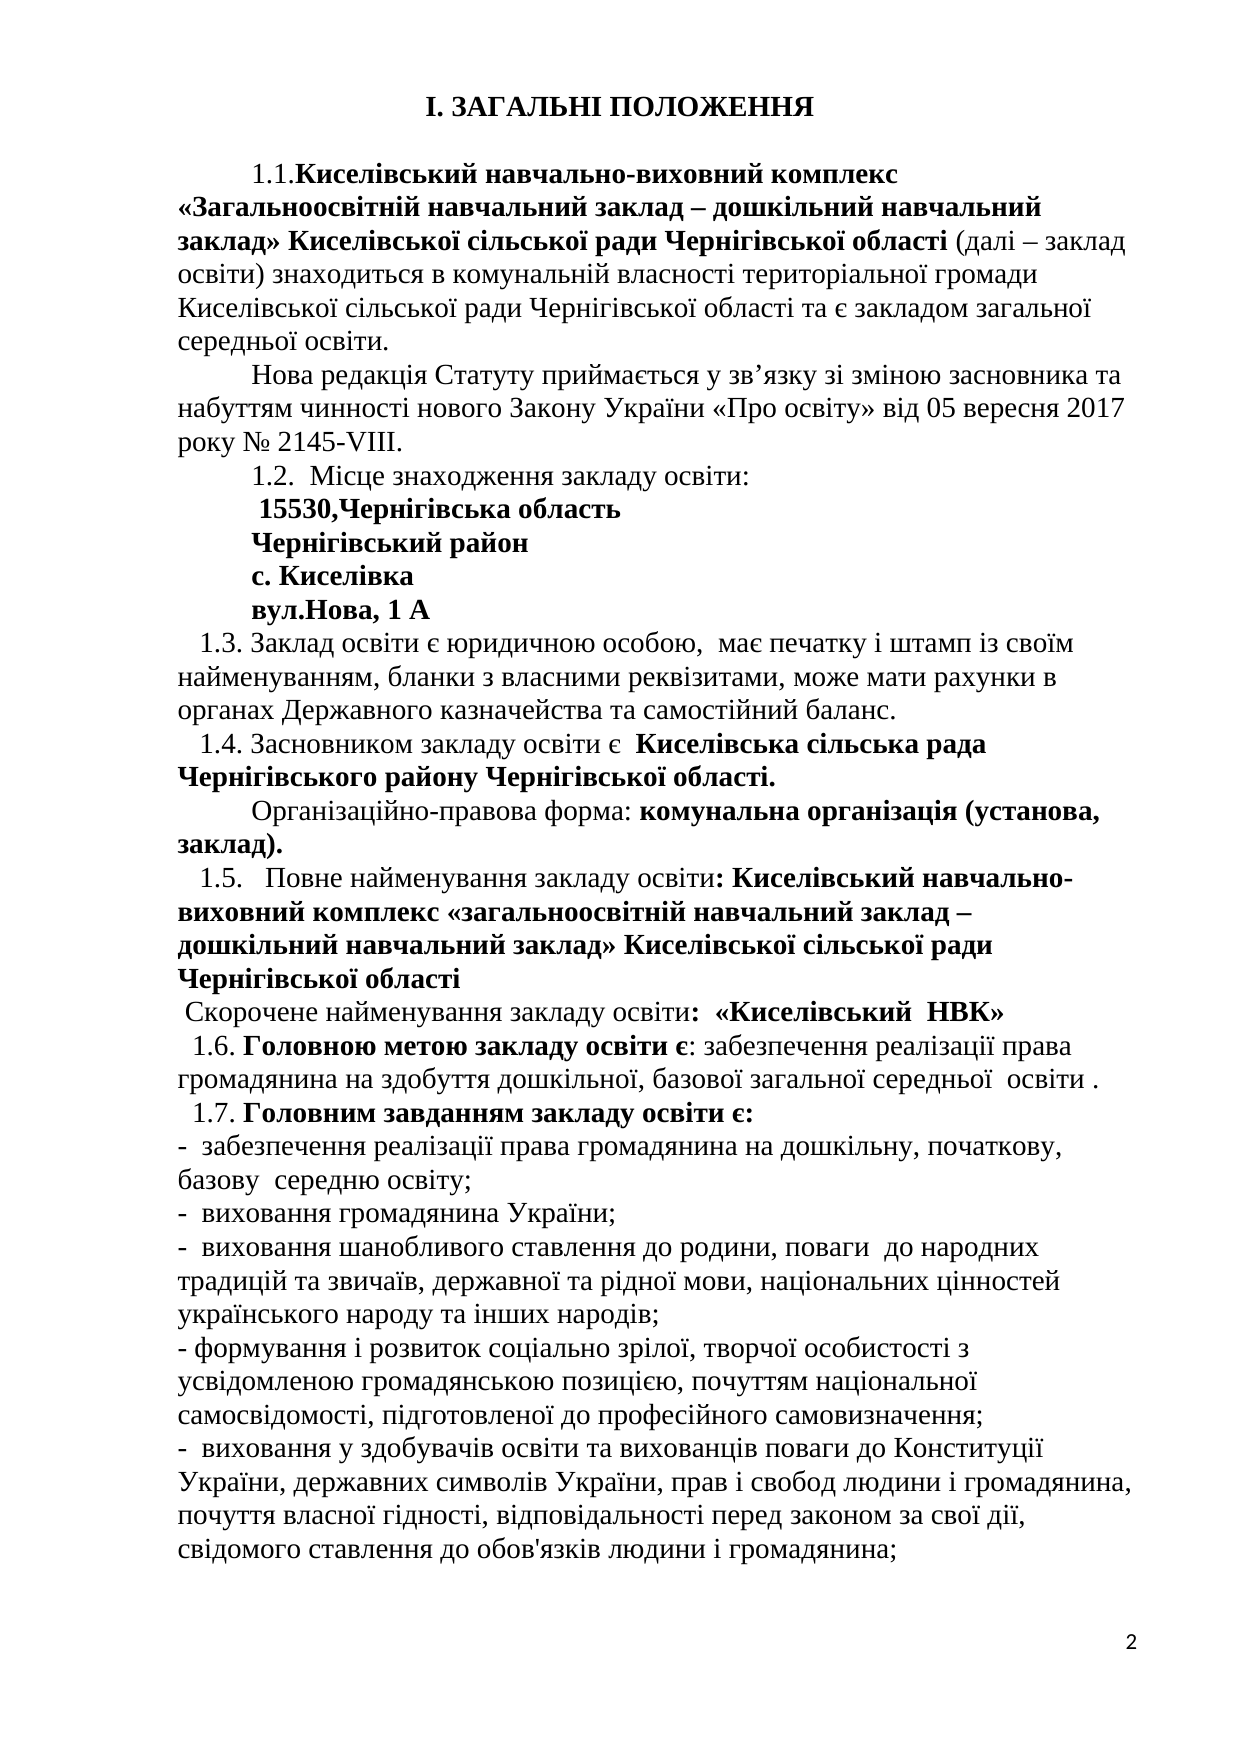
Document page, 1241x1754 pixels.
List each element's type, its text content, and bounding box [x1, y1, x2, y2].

text вул.Нова, 1 А [177, 592, 1137, 625]
text - виховання шанобливого ставлення до родини, поваги до народних традицій та звичаїв, державної та рідної мови, національних цінностей українського народу та інших народів; [177, 1229, 1137, 1330]
text 1.2. Місце знаходження закладу освіти: [177, 458, 1137, 491]
text 1.1.Киселівський навчально-виховний комплекс «Загальноосвітній навчальний заклад – дошкільний навчальний заклад» Киселівської сільської ради Чернігівської області (далі – заклад освіти) знаходиться в комунальній власності територіальної громади Киселівської сільської ради Чернігівської області та є закладом загальної середньої освіти. [177, 156, 1137, 357]
text 1.4. Засновником закладу освіти є Киселівська сільська рада Чернігівського району Чернігівської області. [177, 726, 1137, 793]
text с. Киселівка [177, 558, 1137, 592]
text 1.6. Головною метою закладу освіти є: забезпечення реалізації права громадянина на здобуття дошкільної, базової загальної середньої освіти . [177, 1028, 1137, 1095]
text Організаційно-правова форма: комунальна організація (установа, заклад). [177, 793, 1137, 860]
text 1.5. Повне найменування закладу освіти: Киселівський навчально-виховний комплекс «загальноосвітній навчальний заклад – дошкільний навчальний заклад» Киселівської сільської ради Чернігівської області [177, 860, 1137, 994]
text 1.3. Заклад освіти є юридичною особою, має печатку і штамп із своїм найменуванням, бланки з власними реквізитами, може мати рахунки в органах Державного казначейства та самостійний баланс. [177, 625, 1137, 726]
text І. ЗАГАЛЬНІ ПОЛОЖЕННЯ [177, 89, 1137, 122]
text Скорочене найменування закладу освіти: «Киселівський НВК» [177, 994, 1137, 1028]
text - забезпечення реалізації права громадянина на дошкільну, початкову, базову середню освіту; [177, 1128, 1137, 1196]
text - формування і розвиток соціально зрілої, творчої особистості з усвідомленою громадянською позицією, почуттям національної самосвідомості, підготовленої до професійного самовизначення; [177, 1330, 1137, 1430]
text Чернігівський район [177, 525, 1137, 558]
text 15530,Чернігівська область [177, 491, 1137, 525]
text - виховання у здобувачів освіти та вихованців поваги до Конституції України, державних символів України, прав і свобод людини і громадянина, почуття власної гідності, відповідальності перед законом за свої дії, свідомого ставлення до обов'язків людини і громадянина; [177, 1430, 1137, 1564]
text Нова редакція Статуту приймається у зв’язку зі зміною засновника та набуттям чинності нового Закону України «Про освіту» від 05 вересня 2017 року № 2145-VIII. [177, 357, 1137, 458]
text 1.7. Головним завданням закладу освіти є: [177, 1095, 1137, 1128]
text - виховання громадянина України; [177, 1196, 1137, 1229]
